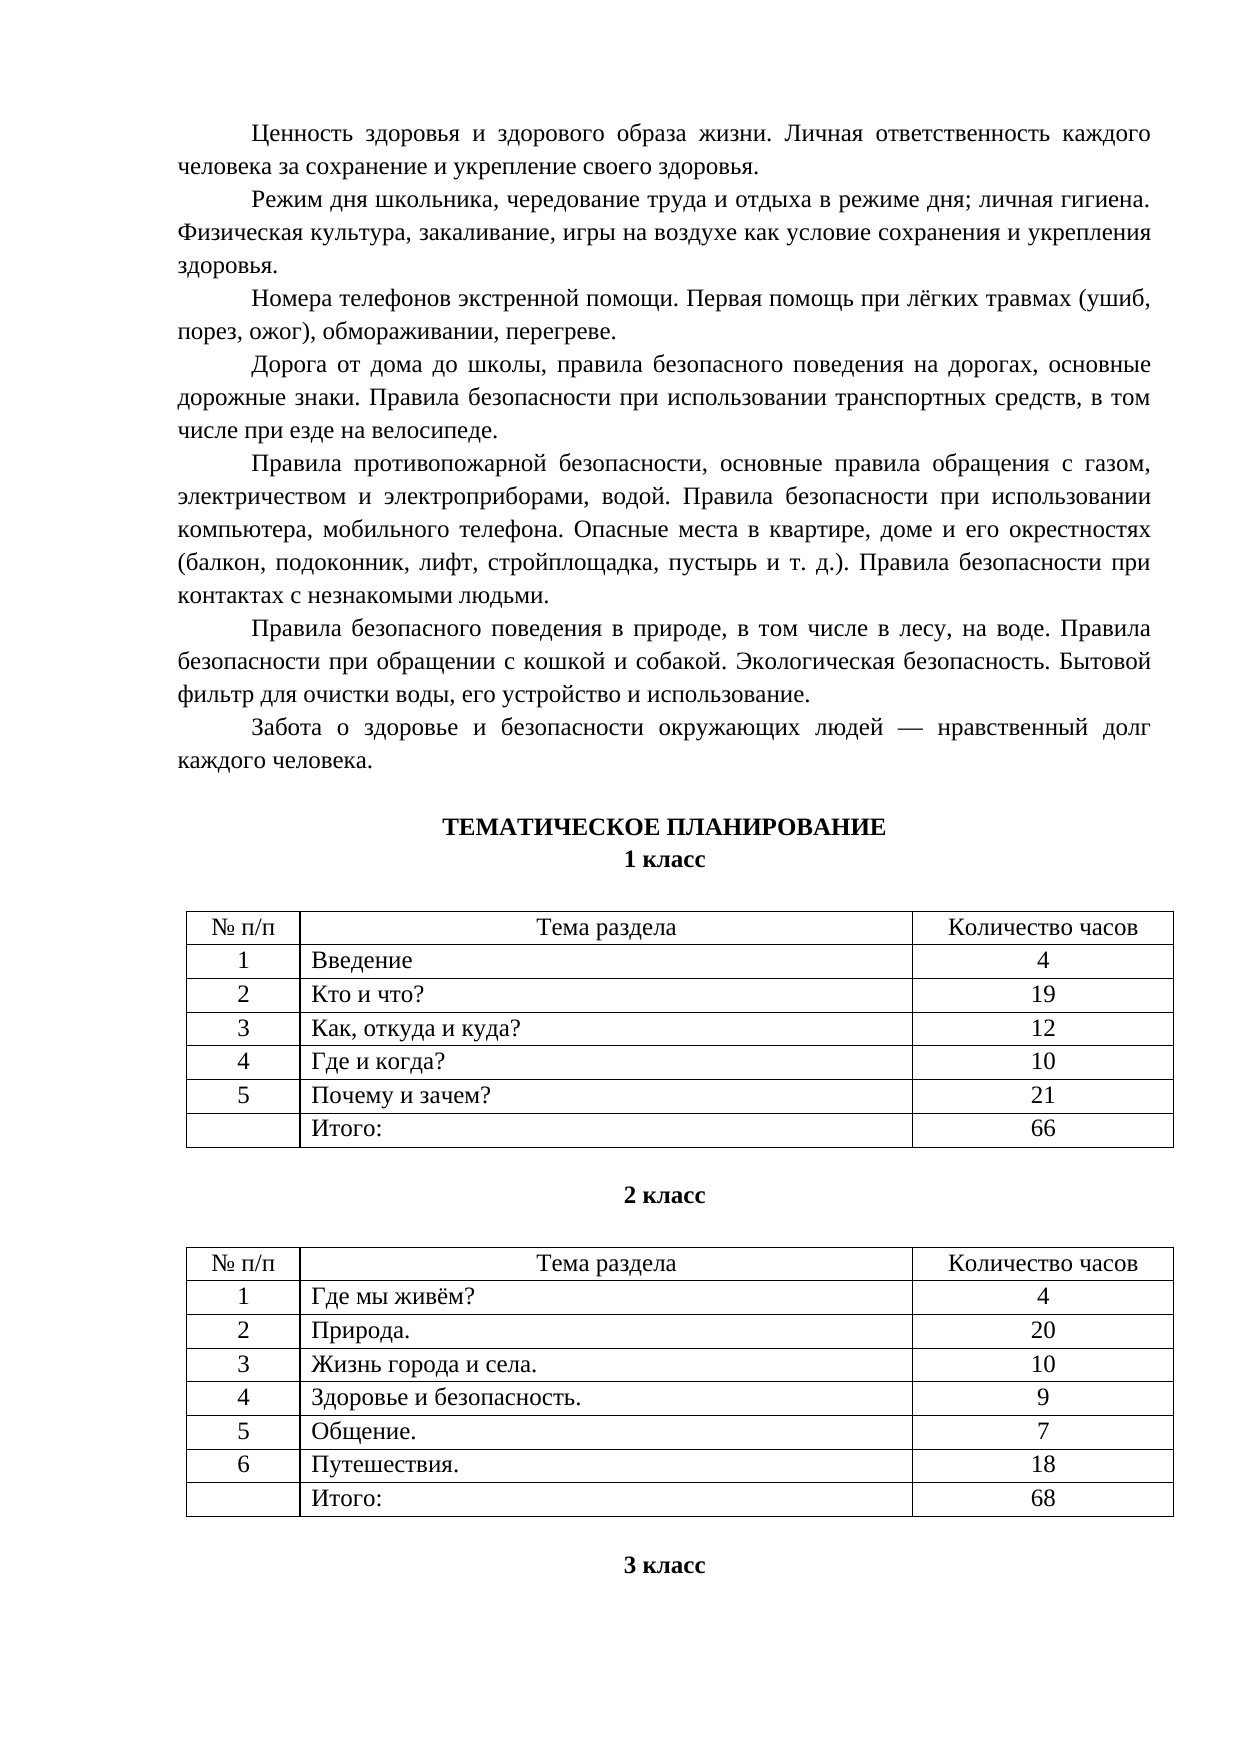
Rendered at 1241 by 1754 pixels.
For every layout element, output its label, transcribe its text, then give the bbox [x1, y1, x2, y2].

table_cell 7 [913, 1416, 1173, 1448]
table_cell Где мы живём? [301, 1281, 912, 1314]
table_cell [187, 1483, 299, 1516]
text Ценность здоровья и здорового образа жизни. Личная ответственность каждого человека за сохранение и укрепление своего здоровья. [177, 118, 1152, 180]
table_cell 2 [187, 1315, 299, 1348]
table_cell 1 [187, 945, 299, 978]
table_cell Путешествия. [301, 1450, 912, 1482]
text Номера телефонов экстренной помощи. Первая помощь при лёгких травмах (ушиб, порез, ожог), обмораживании, перегреве. [177, 283, 1152, 345]
text Правила безопасного поведения в природе, в том числе в лесу, на воде. Правила безопасности при обращении с кошкой и собакой. Экологическая безопасность. Бытовой фильтр для очистки воды, его устройство и использование. [177, 613, 1152, 708]
table_cell Как, откуда и куда? [301, 1013, 912, 1045]
table_cell 12 [913, 1013, 1173, 1045]
table_cell 3 [187, 1013, 299, 1045]
table_cell 10 [913, 1046, 1173, 1079]
table_cell 5 [187, 1416, 299, 1448]
table_cell 68 [913, 1483, 1173, 1516]
table_cell 2 [187, 979, 299, 1012]
table_cell 5 [187, 1080, 299, 1112]
table_cell 18 [913, 1450, 1173, 1482]
table_cell 4 [187, 1382, 299, 1415]
table_cell Общение. [301, 1416, 912, 1448]
text Дорога от дома до школы, правила безопасного поведения на дорогах, основные дорожные знаки. Правила безопасности при использовании транспортных средств, в том числе при езде на велосипеде. [177, 349, 1152, 444]
text Режим дня школьника, чередование труда и отдыха в режиме дня; личная гигиена. Физическая культура, закаливание, игры на воздухе как условие сохранения и укрепления здоровья. [177, 184, 1152, 279]
table_cell Итого: [301, 1483, 912, 1516]
table_cell Природа. [301, 1315, 912, 1348]
table_cell 4 [187, 1046, 299, 1079]
table_cell 9 [913, 1382, 1173, 1415]
text Правила противопожарной безопасности, основные правила обращения с газом, электричеством и электроприборами, водой. Правила безопасности при использовании компьютера, мобильного телефона. Опасные места в квартире, доме и его окрестностях (балкон, подоконник, лифт, стройплощадка, пустырь и т. д.). Правила безопасности при контактах с незнакомыми людьми. [177, 448, 1152, 609]
table_cell 1 [187, 1281, 299, 1314]
table_header Тема раздела [301, 912, 912, 944]
text 2 класс [177, 1181, 1152, 1209]
table_cell 4 [913, 945, 1173, 978]
table_cell Введение [301, 945, 912, 978]
table_cell 4 [913, 1281, 1173, 1314]
table_cell 10 [913, 1349, 1173, 1381]
table_header Количество часов [913, 1248, 1173, 1280]
table_cell Где и когда? [301, 1046, 912, 1079]
table_header Тема раздела [301, 1248, 912, 1280]
text 1 класс [177, 844, 1152, 873]
table_cell 66 [913, 1114, 1173, 1147]
table_cell 6 [187, 1450, 299, 1482]
table_cell Здоровье и безопасность. [301, 1382, 912, 1415]
table_header Количество часов [913, 912, 1173, 944]
table_cell Итого: [301, 1114, 912, 1147]
table_cell Почему и зачем? [301, 1080, 912, 1112]
table_cell [187, 1114, 299, 1147]
table_header № п/п [187, 912, 299, 944]
table_header № п/п [187, 1248, 299, 1280]
table_cell 20 [913, 1315, 1173, 1348]
table_cell 21 [913, 1080, 1173, 1112]
text ТЕМАТИЧЕСКОЕ ПЛАНИРОВАНИЕ [177, 812, 1152, 840]
table_cell 3 [187, 1349, 299, 1381]
table_cell Кто и что? [301, 979, 912, 1012]
text Забота о здоровье и безопасности окружающих людей — нравственный долг каждого человека. [177, 712, 1152, 774]
text 3 класс [177, 1550, 1152, 1579]
table_cell 19 [913, 979, 1173, 1012]
table_cell Жизнь города и села. [301, 1349, 912, 1381]
